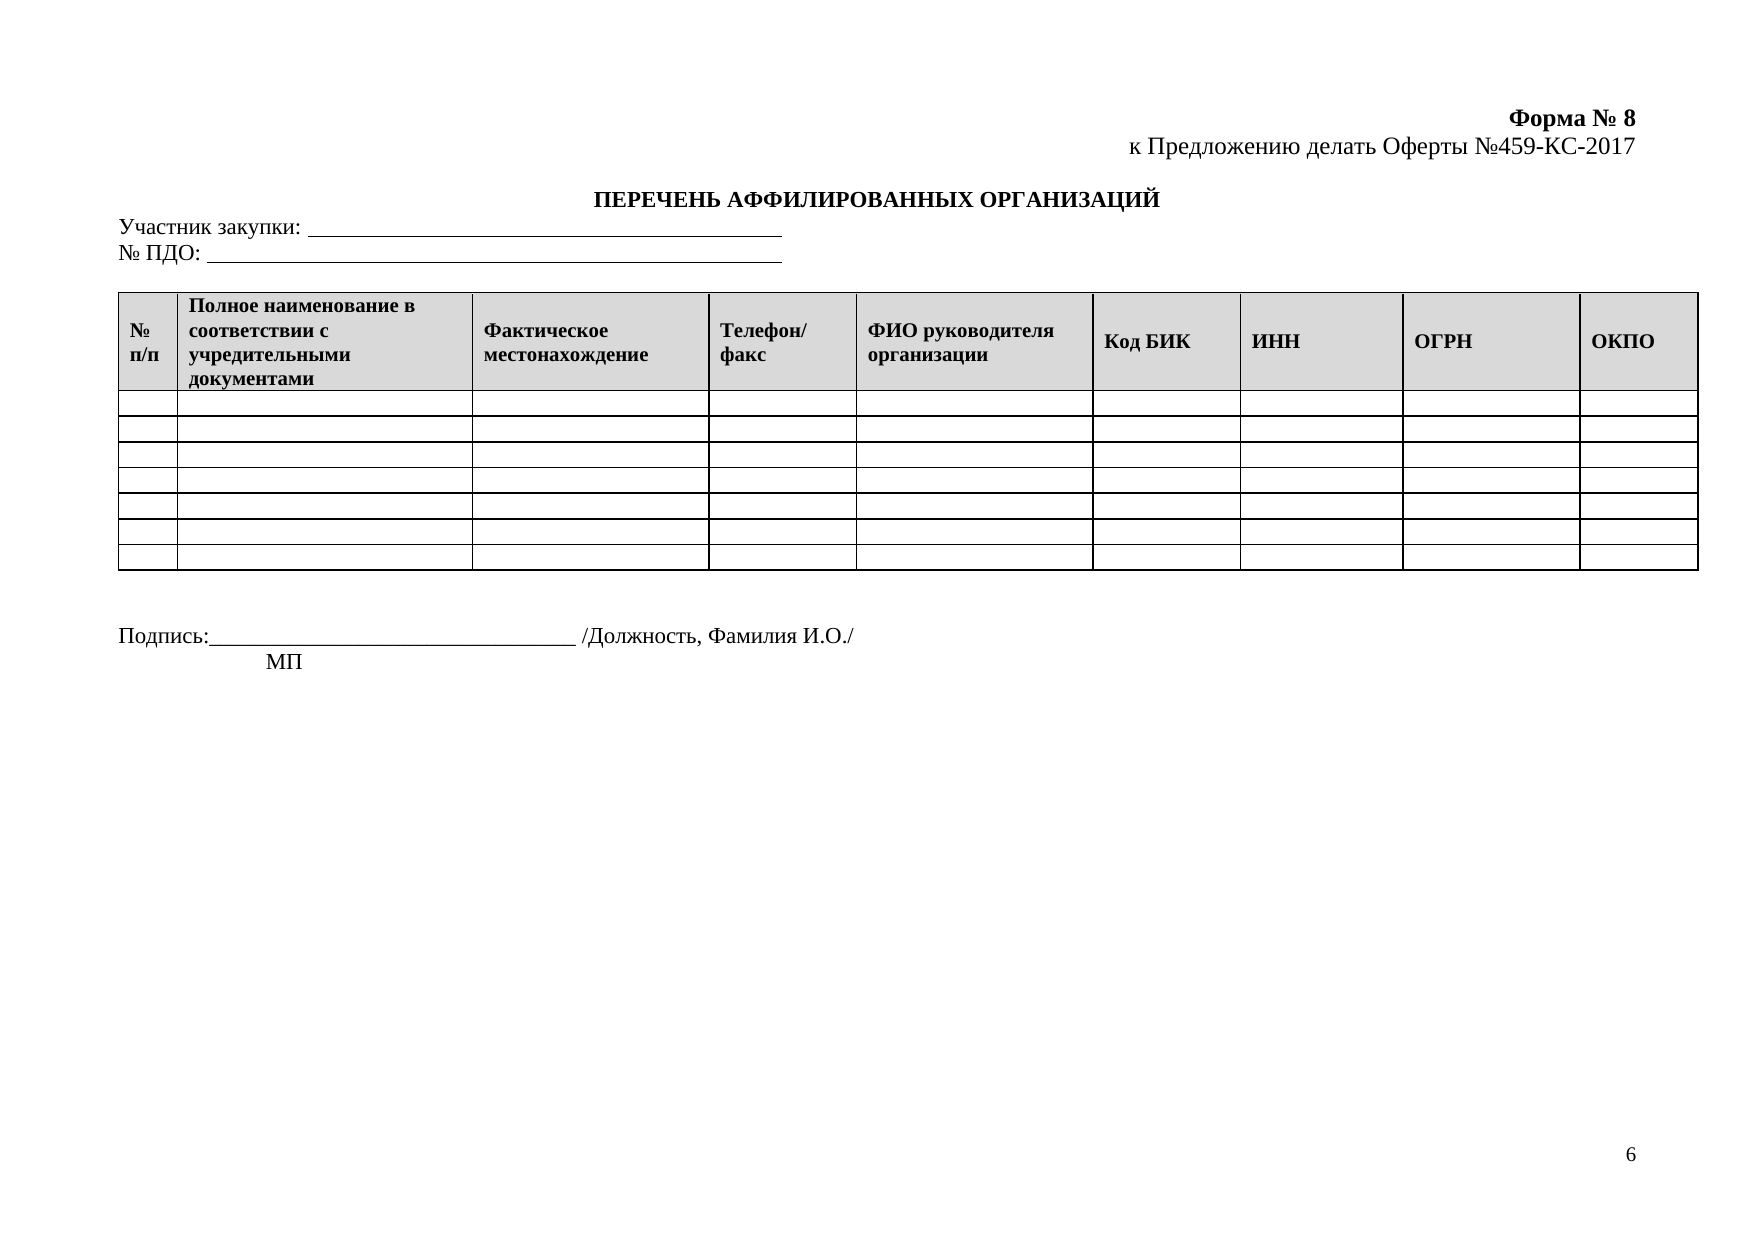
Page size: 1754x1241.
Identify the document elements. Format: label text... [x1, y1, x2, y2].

table_cell [473, 468, 708, 492]
table_cell [1094, 468, 1240, 492]
table_cell [119, 468, 177, 492]
table_cell [1241, 494, 1402, 518]
table_cell [1581, 468, 1697, 492]
table_cell [1404, 494, 1579, 518]
table_cell [473, 520, 708, 543]
table_cell [710, 443, 856, 467]
text ПЕРЕЧЕНЬ АФФИЛИРОВАННЫХ ОРГАНИЗАЦИЙ [118, 186, 1636, 213]
table_cell [1581, 494, 1697, 518]
table_cell [1581, 545, 1697, 569]
table_cell [1241, 520, 1402, 543]
table_header Код БИК [1094, 293, 1240, 390]
text Участник закупки: [118, 213, 1636, 239]
table_cell [473, 545, 708, 569]
table_cell [1581, 391, 1697, 415]
table_cell [1404, 417, 1579, 441]
table_cell [1094, 494, 1240, 518]
table_cell [1404, 468, 1579, 492]
table_header № п/п [119, 293, 177, 390]
table_cell [857, 494, 1092, 518]
table_cell [473, 391, 708, 415]
table_cell [857, 391, 1092, 415]
text Форма № 8 [118, 103, 1636, 131]
table_cell [1241, 443, 1402, 467]
table_cell [119, 545, 177, 569]
table_cell [710, 468, 856, 492]
table_cell [857, 468, 1092, 492]
table_cell [1241, 417, 1402, 441]
table_cell [857, 545, 1092, 569]
table_cell [857, 417, 1092, 441]
table_cell [1404, 443, 1579, 467]
table_cell [710, 494, 856, 518]
table_cell [710, 545, 856, 569]
table_cell [857, 520, 1092, 543]
table_header ОКПО [1581, 293, 1697, 390]
table_cell [1404, 545, 1579, 569]
table_cell [857, 443, 1092, 467]
table_cell [119, 417, 177, 441]
table_header Фактическое местонахождение [473, 293, 709, 390]
table_cell [178, 545, 472, 569]
table_cell [1404, 391, 1579, 415]
table_header ФИО руководителя организации [857, 293, 1093, 390]
table_cell [1241, 545, 1402, 569]
table_header Телефон/ факс [710, 293, 856, 390]
table_cell [1094, 545, 1240, 569]
table_cell [473, 443, 708, 467]
table_cell [119, 443, 177, 467]
table_cell [1094, 391, 1240, 415]
table_cell [1094, 520, 1240, 543]
table_cell [119, 391, 177, 415]
table_cell [1094, 417, 1240, 441]
table_cell [1581, 443, 1697, 467]
text № ПДО: [118, 239, 1636, 266]
table_header ИНН [1241, 293, 1403, 390]
table_cell [178, 468, 472, 492]
table_cell [178, 494, 472, 518]
text Подпись:________________________________ /Должность, Фамилия И.О./ [118, 622, 1636, 648]
text МП [118, 648, 1636, 675]
table_cell [1404, 520, 1579, 543]
table_cell [710, 520, 856, 543]
table_cell [473, 417, 708, 441]
table_cell [178, 443, 472, 467]
table_cell [1094, 443, 1240, 467]
table_cell [178, 391, 472, 415]
table_cell [1581, 520, 1697, 543]
table_cell [1241, 468, 1402, 492]
table_header Полное наименование в соответствии с учредительными документами [178, 293, 472, 390]
table_cell [710, 391, 856, 415]
table_cell [119, 494, 177, 518]
table_cell [119, 520, 177, 543]
table_cell [1241, 391, 1402, 415]
text к Предложению делать Оферты №459-КС-2017 [118, 131, 1636, 160]
table_header ОГРН [1404, 293, 1580, 390]
table_cell [178, 520, 472, 543]
table_cell [473, 494, 708, 518]
table_cell [710, 417, 856, 441]
table_cell [1581, 417, 1697, 441]
table_cell [178, 417, 472, 441]
